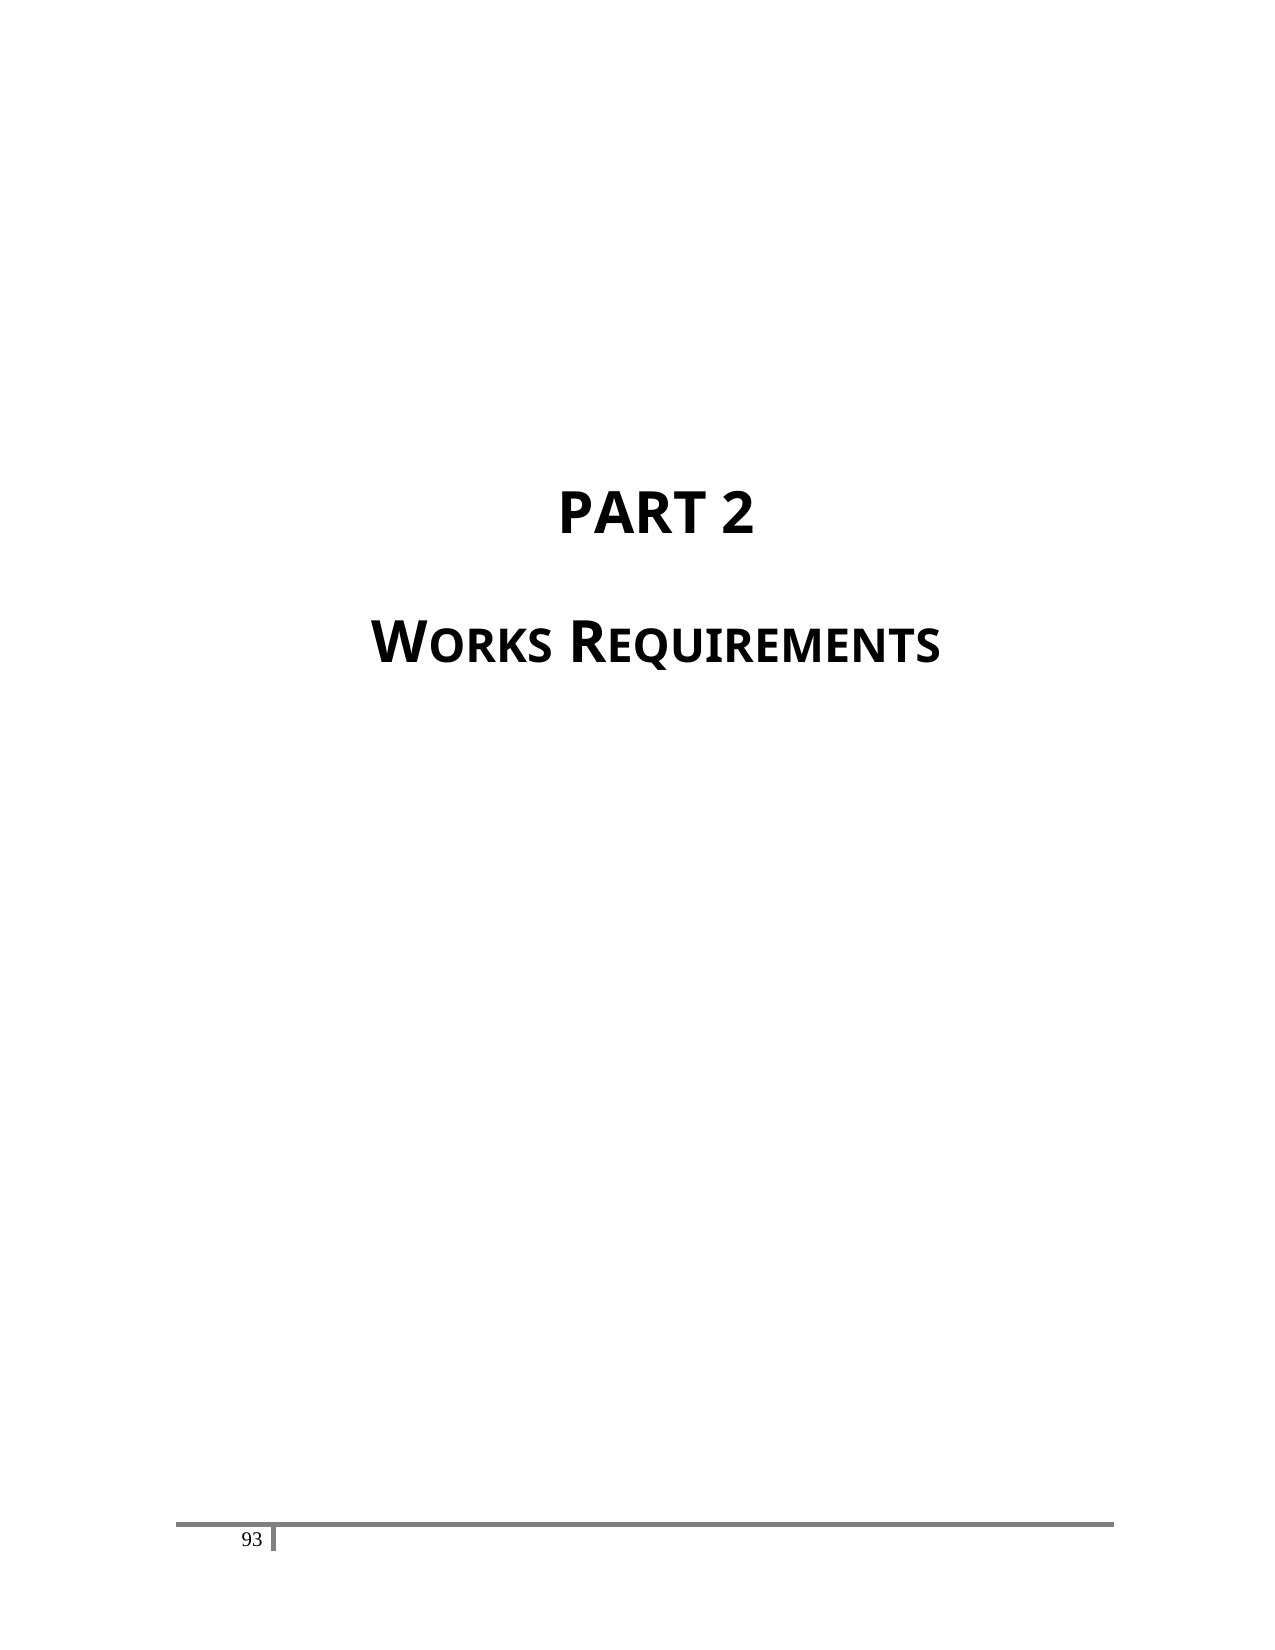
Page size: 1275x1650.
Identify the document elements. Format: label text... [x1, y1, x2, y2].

text PART 2 [187, 471, 1125, 550]
text Works Requirements [187, 600, 1125, 680]
